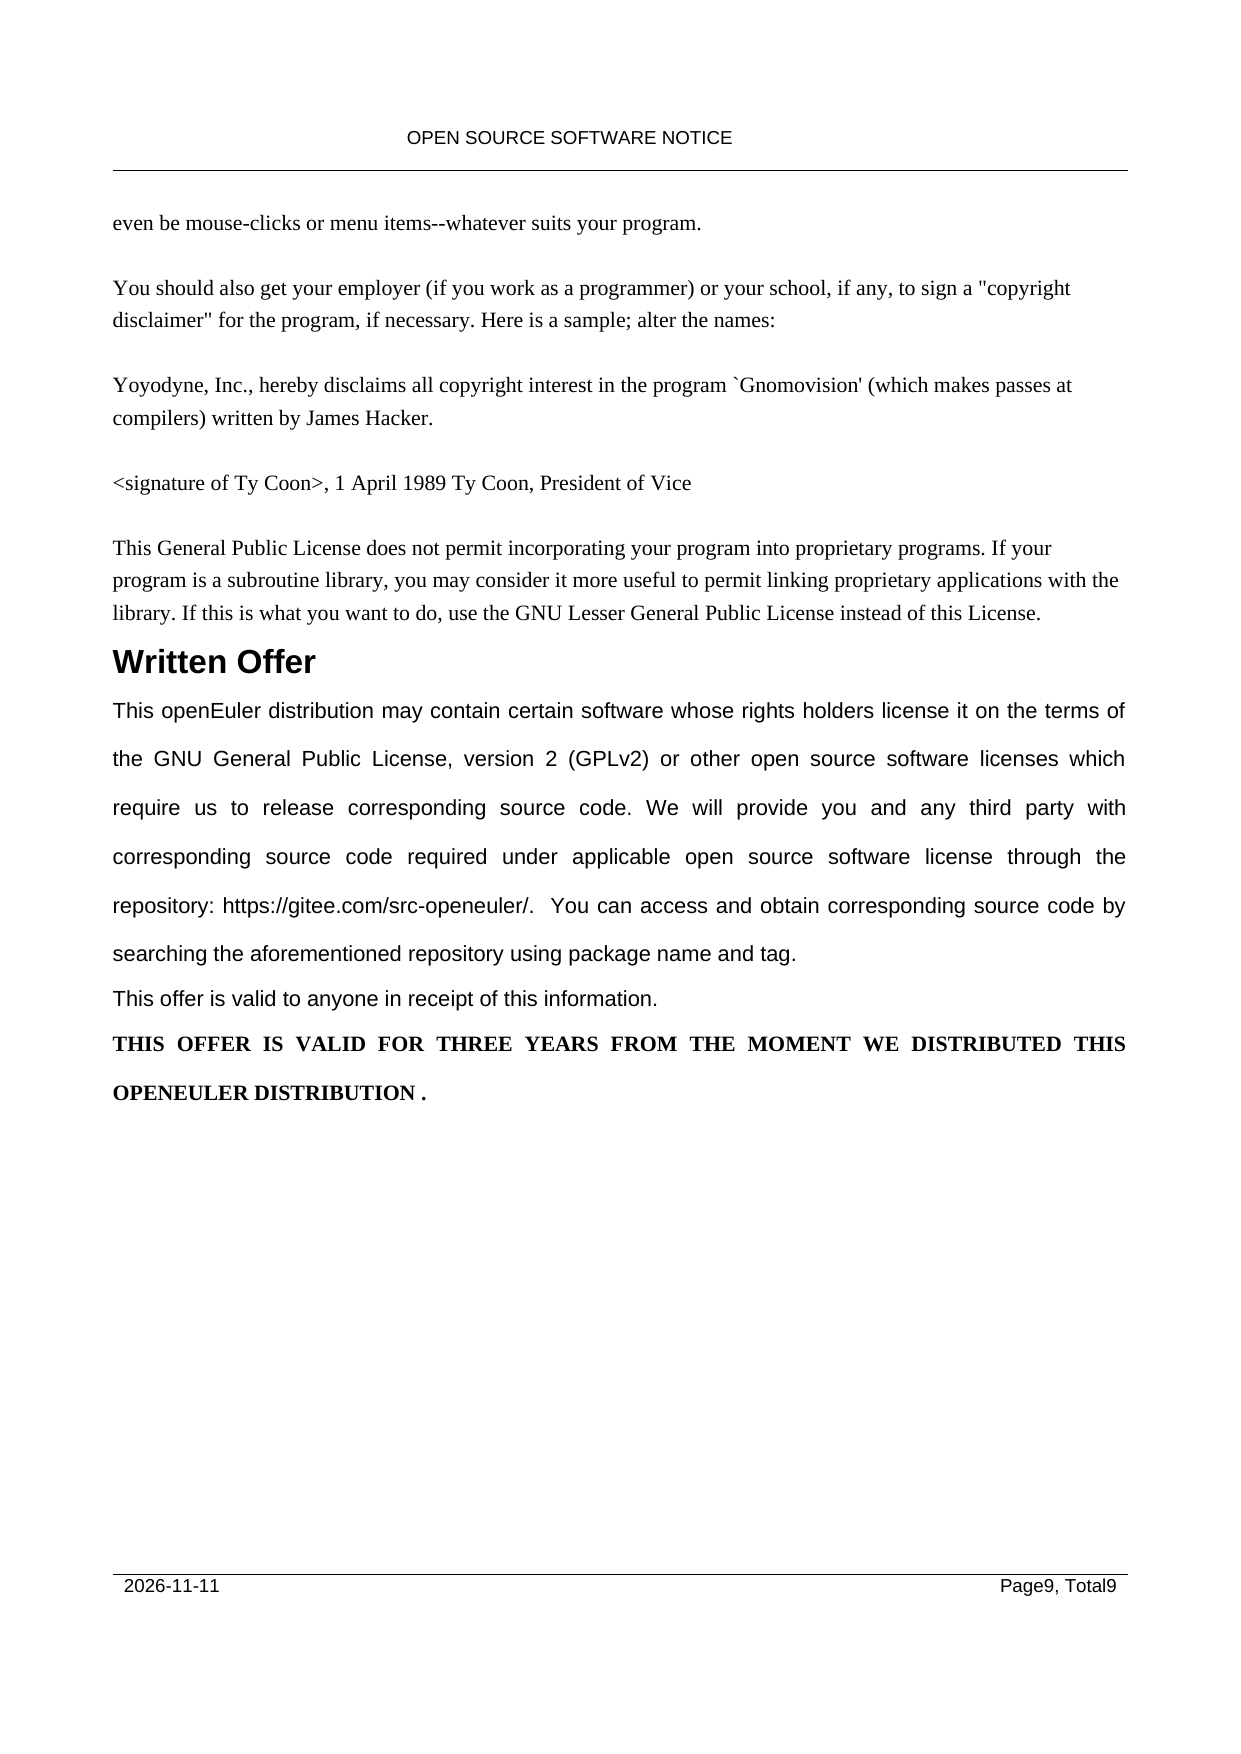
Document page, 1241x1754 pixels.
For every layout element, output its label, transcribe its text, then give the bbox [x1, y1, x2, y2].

text Written Offer [112, 629, 1128, 694]
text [112, 206, 1128, 629]
text This offer is valid to anyone in receipt of this information. [112, 983, 1128, 1015]
text This openEuler distribution may contain certain software whose rights holders license it on the terms of the GNU General Public License, version 2 (GPLv2) or other open source software licenses which require us to release corresponding source code. We will provide you and any third party with corresponding source code required under applicable open source software license through the repository: https://gitee.com/src-openeuler/. You can access and obtain corresponding source code by searching the aforementioned repository using package name and tag. [112, 694, 1128, 970]
text THIS OFFER IS VALID FOR THREE YEARS FROM THE MOMENT WE DISTRIBUTED THIS OPENEULER DISTRIBUTION . [112, 1028, 1128, 1109]
